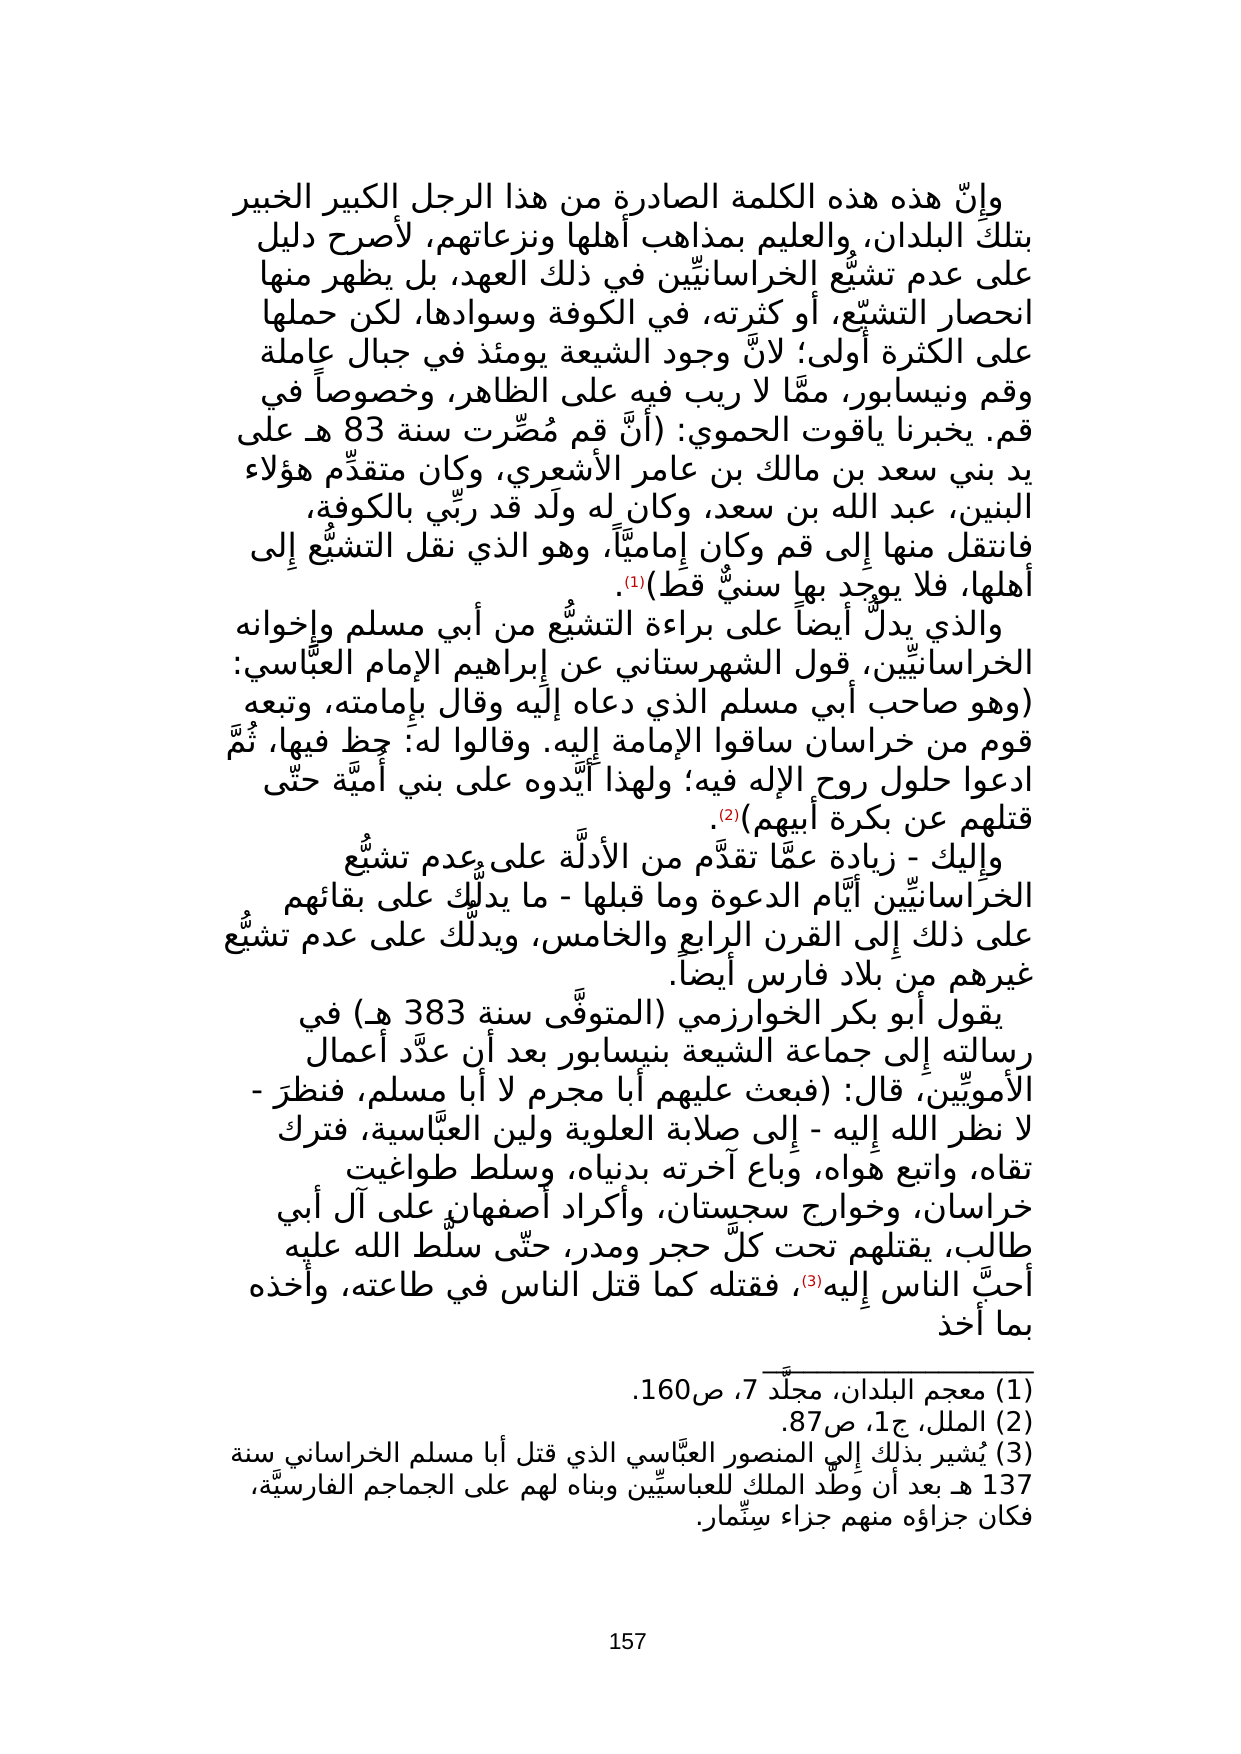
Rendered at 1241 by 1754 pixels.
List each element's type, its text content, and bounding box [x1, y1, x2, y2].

text وإِنّ هذه هذه الكلمة الصادرة من هذا الرجل الكبير الخبير بتلك البلدان، والعليم بمذاهب أهلها ونزعاتهم، لأصرح دليل على عدم تشيُّع الخراسانيِّين في ذلك العهد، بل يظهر منها انحصار التشيّع، أو كثرته، في الكوفة وسوادها، لكن حملها على الكثرة أولى؛ لانَّ وجود الشيعة يومئذ في جبال عاملة وقم ونيسابور، ممَّا لا ريب فيه على الظاهر، وخصوصاً في قم. يخبرنا ياقوت الحموي: (أنَّ قم مُصِّرت سنة 83 هـ على يد بني سعد بن مالك بن عامر الأشعري، وكان متقدِّم هؤلاء البنين، عبد الله بن سعد، وكان له ولَد قد ربِّي بالكوفة، فانتقل منها إِلى قم وكان إِماميَّاً، وهو الذي نقل التشيُّع إِلى أهلها، فلا يوجد بها سنيٌّ قط)(1). [222, 177, 1033, 604]
text (3) يُشير بذلك إِلى المنصور العبَّاسي الذي قتل أبا مسلم الخراساني سنة 137 هـ بعد أن وطَّد الملك للعباسيِّين وبناه لهم على الجماجم الفارسيَّة، فكان جزاؤه منهم جزاء سِنِّمار. [222, 1437, 1033, 1532]
text (2) الملل، ج1، ص87. [222, 1406, 1033, 1437]
text والذي يدلُّ أيضاً على براءة التشيُّع من أبي مسلم وإِخوانه الخراسانيِّين، قول الشهرستاني عن إِبراهيم الإمام العبَّاسي: (وهو صاحب أبي مسلم الذي دعاه إليه وقال بإِمامته، وتبعه قوم من خراسان ساقوا الإمامة إِليه. وقالوا له: حظ فيها، ثُمَّ ادعوا حلول روح الإله فيه؛ ولهذا أيَّدوه على بني أُميَّة حتّى قتلهم عن بكرة أبيهم)(2). [222, 604, 1033, 838]
text وإِليك - زيادة عمَّا تقدَّم من الأدلَّة على عدم تشيُّع الخراسانيِّين أيَّام الدعوة وما قبلها - ما يدلُّك على بقائهم على ذلك إِلى القرن الرابع والخامس، ويدلُّك على عدم تشيُّع غيرهم من بلاد فارس أيضاً. [222, 838, 1033, 993]
text ____________________ [222, 1343, 1033, 1374]
text يقول أبو بكر الخوارزمي (المتوفَّى سنة 383 هـ) في رسالته إِلى جماعة الشيعة بنيسابور بعد أن عدَّد أعمال الأمويِّين، قال: (فبعث عليهم أبا مجرم لا أبا مسلم، فنظرَ - لا نظر الله إِليه - إِلى صلابة العلوية ولين العبَّاسية، فترك تقاه، واتبع هواه، وباع آخرته بدنياه، وسلط طواغيت خراسان، وخوارج سجستان، وأكراد أصفهان على آل أبي طالب، يقتلهم تحت كلَّ حجر ومدر، حتّى سلَّط الله عليه أحبَّ الناس إِليه(3)، فقتله كما قتل الناس في طاعته، وأخذه بما أخذ [222, 993, 1033, 1343]
text (1) معجم البلدان، مجلَّد 7، ص160. [222, 1374, 1033, 1406]
